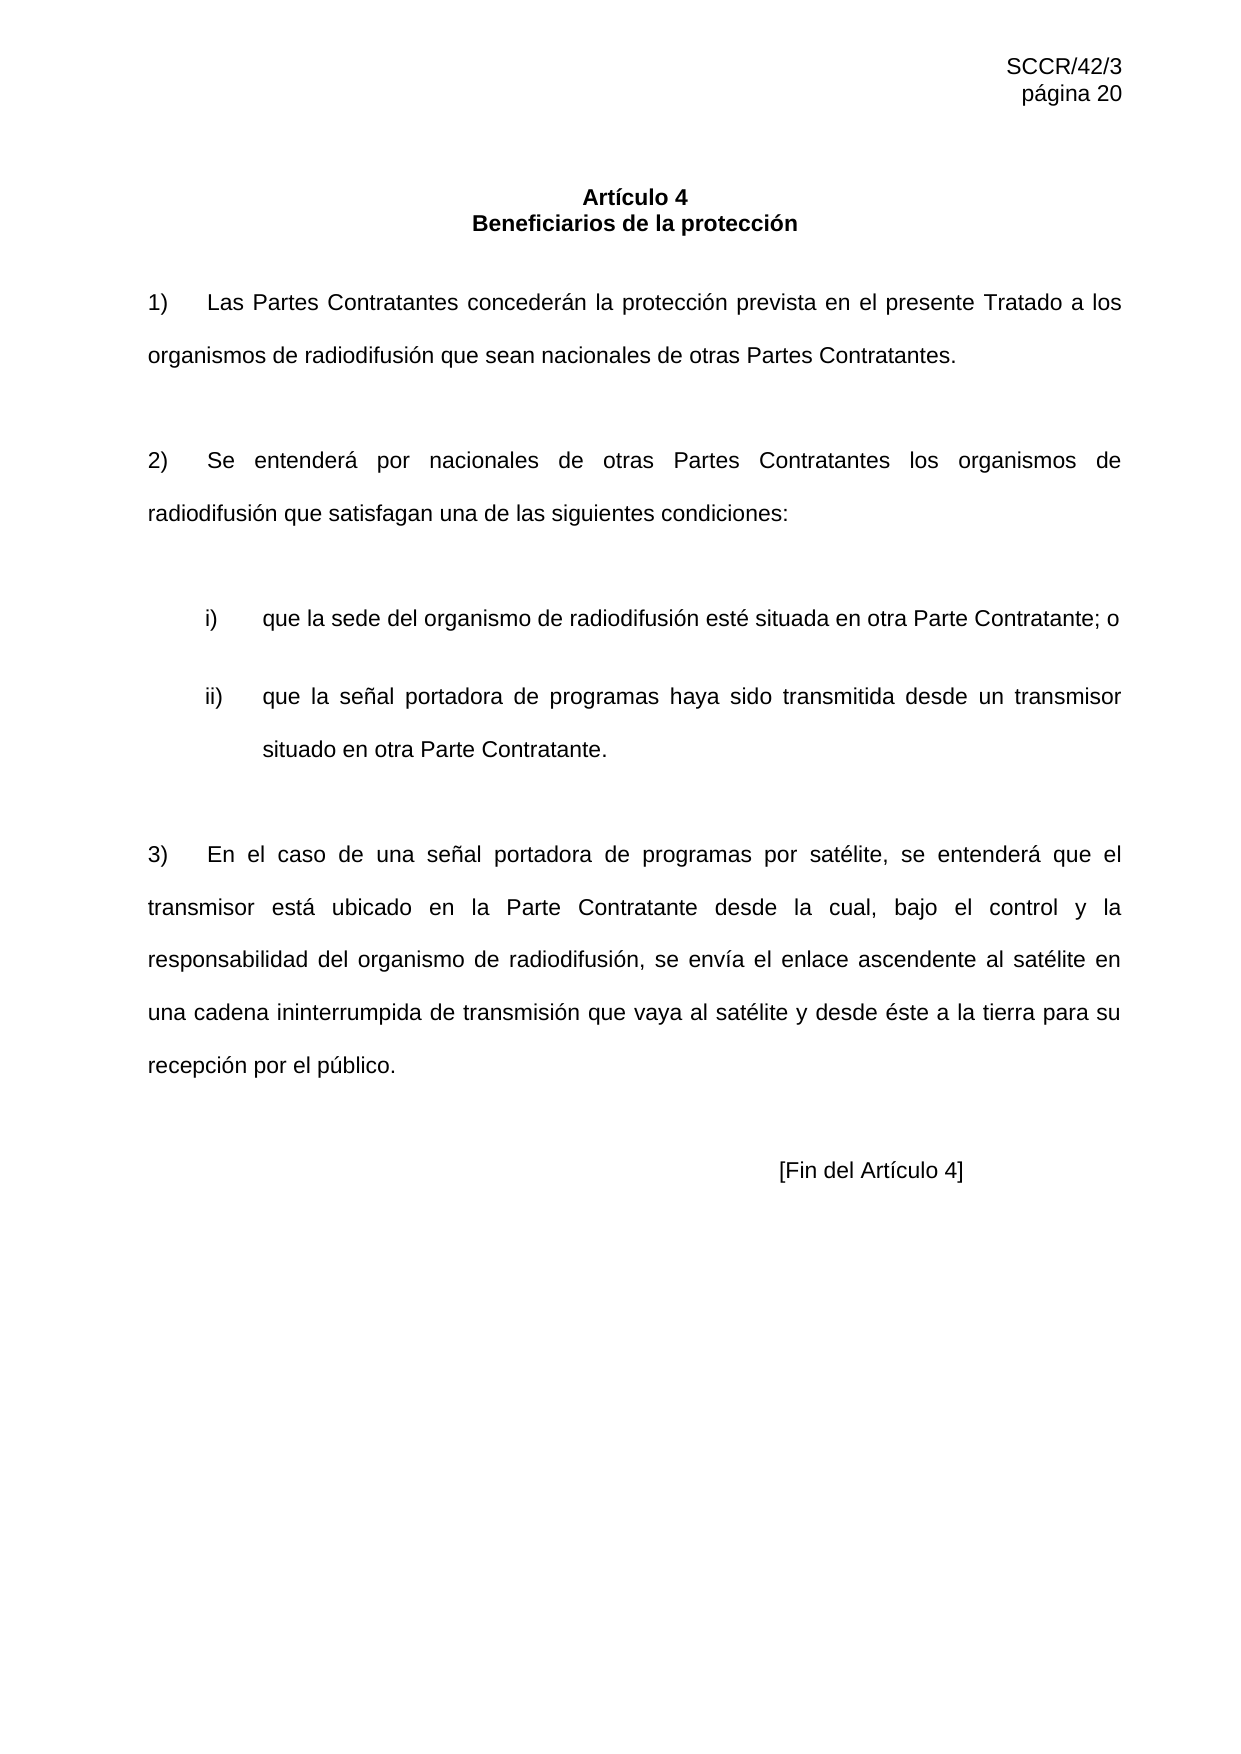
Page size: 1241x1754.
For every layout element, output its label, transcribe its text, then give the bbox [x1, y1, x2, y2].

text 3) En el caso de una señal portadora de programas por satélite, se entenderá que el transmisor está ubicado en la Parte Contratante desde la cual, bajo el control y la responsabilidad del organismo de radiodifusión, se envía el enlace ascendente al satélite en una cadena ininterrumpida de transmisión que vaya al satélite y desde éste a la tierra para su recepción por el público. [148, 841, 1122, 1078]
text 1) Las Partes Contratantes concederán la protección prevista en el presente Tratado a los organismos de radiodifusión que sean nacionales de otras Partes Contratantes. [148, 289, 1122, 368]
text Artículo 4 Beneficiarios de la protección [148, 183, 1122, 236]
text i) que la sede del organismo de radiodifusión esté situada en otra Parte Contratante; o [205, 605, 1122, 632]
text 2) Se entenderá por nacionales de otras Partes Contratantes los organismos de radiodifusión que satisfagan una de las siguientes condiciones: [148, 447, 1122, 526]
text [Fin del Artículo 4] [620, 1157, 1122, 1184]
text ii) que la señal portadora de programas haya sido transmitida desde un transmisor situado en otra Parte Contratante. [205, 683, 1122, 762]
